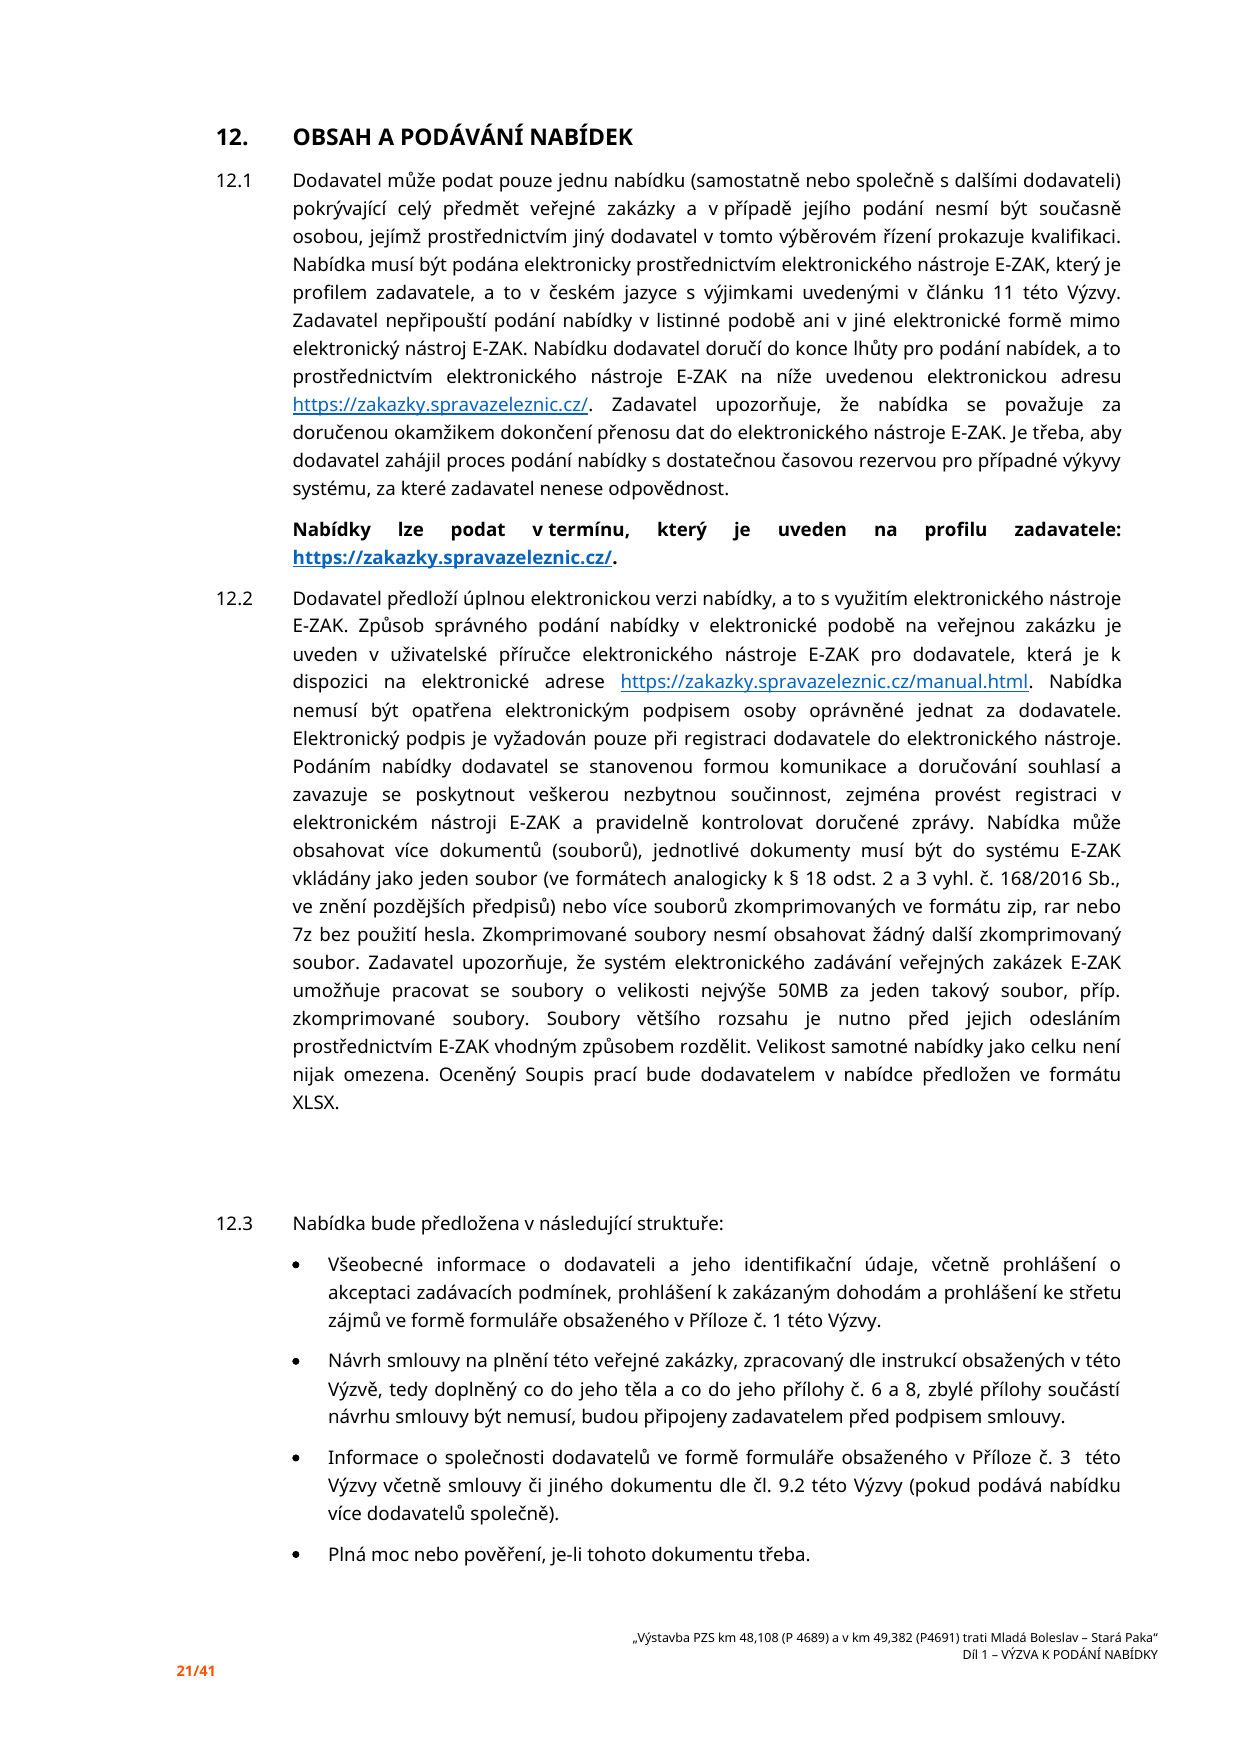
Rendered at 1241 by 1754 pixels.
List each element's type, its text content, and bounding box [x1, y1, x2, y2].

text Návrh smlouvy na plnění této veřejné zakázky, zpracovaný dle instrukcí obsažených v této Výzvě, tedy doplněný co do jeho těla a co do jeho přílohy č. 6 a 8, zbylé přílohy součástí návrhu smlouvy být nemusí, budou připojeny zadavatelem před podpisem smlouvy. [292, 1348, 1122, 1429]
text Dodavatel předloží úplnou elektronickou verzi nabídky, a to s využitím elektronického nástroje E-ZAK. Způsob správného podání nabídky v elektronické podobě na veřejnou zakázku je uveden v uživatelské příručce elektronického nástroje E-ZAK pro dodavatele, která je k dispozici na elektronické adrese https://zakazky.spravazeleznic.cz/manual.html. Nabídka nemusí být opatřena elektronickým podpisem osoby oprávněné jednat za dodavatele. Elektronický podpis je vyžadován pouze při registraci dodavatele do elektronického nástroje. Podáním nabídky dodavatel se stanovenou formou komunikace a doručování souhlasí a zavazuje se poskytnout veškerou nezbytnou součinnost, zejména provést registraci v elektronickém nástroji E-ZAK a pravidelně kontrolovat doručené zprávy. Nabídka může obsahovat více dokumentů (souborů), jednotlivé dokumenty musí být do systému E-ZAK vkládány jako jeden soubor (ve formátech analogicky k § 18 odst. 2 a 3 vyhl. č. 168/2016 Sb., ve znění pozdějších předpisů) nebo více souborů zkomprimovaných ve formátu zip, rar nebo 7z bez použití hesla. Zkomprimované soubory nesmí obsahovat žádný další zkomprimovaný soubor. Zadavatel upozorňuje, že systém elektronického zadávání veřejných zakázek E-ZAK umožňuje pracovat se soubory o velikosti nejvýše 50MB za jeden takový soubor, příp. zkomprimované soubory. Soubory většího rozsahu je nutno před jejich odesláním prostřednictvím E-ZAK vhodným způsobem rozdělit. Velikost samotné nabídky jako celku není nijak omezena. Oceněný Soupis prací bude dodavatelem v nabídce předložen ve formátu XLSX. [216, 585, 1122, 1115]
text OBSAH A PODÁVÁNÍ NABÍDEK [216, 121, 1122, 152]
text Všeobecné informace o dodavateli a jeho identifikační údaje, včetně prohlášení o akceptaci zadávacích podmínek, prohlášení k zakázaným dohodám a prohlášení ke střetu zájmů ve formě formuláře obsaženého v Příloze č. 1 této Výzvy. [292, 1251, 1122, 1333]
text Nabídky lze podat v termínu, který je uveden na profilu zadavatele: https://zakazky.spravazeleznic.cz/. [292, 516, 1122, 570]
text Plná moc nebo pověření, je-li tohoto dokumentu třeba. [292, 1541, 1122, 1566]
text Informace o společnosti dodavatelů ve formě formuláře obsaženého v Příloze č. 3 této Výzvy včetně smlouvy či jiného dokumentu dle čl. 9.2 této Výzvy (pokud podává nabídku více dodavatelů společně). [292, 1444, 1122, 1526]
text Dodavatel může podat pouze jednu nabídku (samostatně nebo společně s dalšími dodavateli) pokrývající celý předmět veřejné zakázky a v případě jejího podání nesmí být současně osobou, jejímž prostřednictvím jiný dodavatel v tomto výběrovém řízení prokazuje kvalifikaci. Nabídka musí být podána elektronicky prostřednictvím elektronického nástroje E-ZAK, který je profilem zadavatele, a to v českém jazyce s výjimkami uvedenými v článku 11 této Výzvy. Zadavatel nepřipouští podání nabídky v listinné podobě ani v jiné elektronické formě mimo elektronický nástroj E-ZAK. Nabídku dodavatel doručí do konce lhůty pro podání nabídek, a to prostřednictvím elektronického nástroje E-ZAK na níže uvedenou elektronickou adresu https://zakazky.spravazeleznic.cz/. Zadavatel upozorňuje, že nabídka se považuje za doručenou okamžikem dokončení přenosu dat do elektronického nástroje E-ZAK. Je třeba, aby dodavatel zahájil proces podání nabídky s dostatečnou časovou rezervou pro případné výkyvy systému, za které zadavatel nenese odpovědnost. [216, 167, 1122, 501]
text Nabídka bude předložena v následující struktuře: [216, 1211, 1122, 1236]
